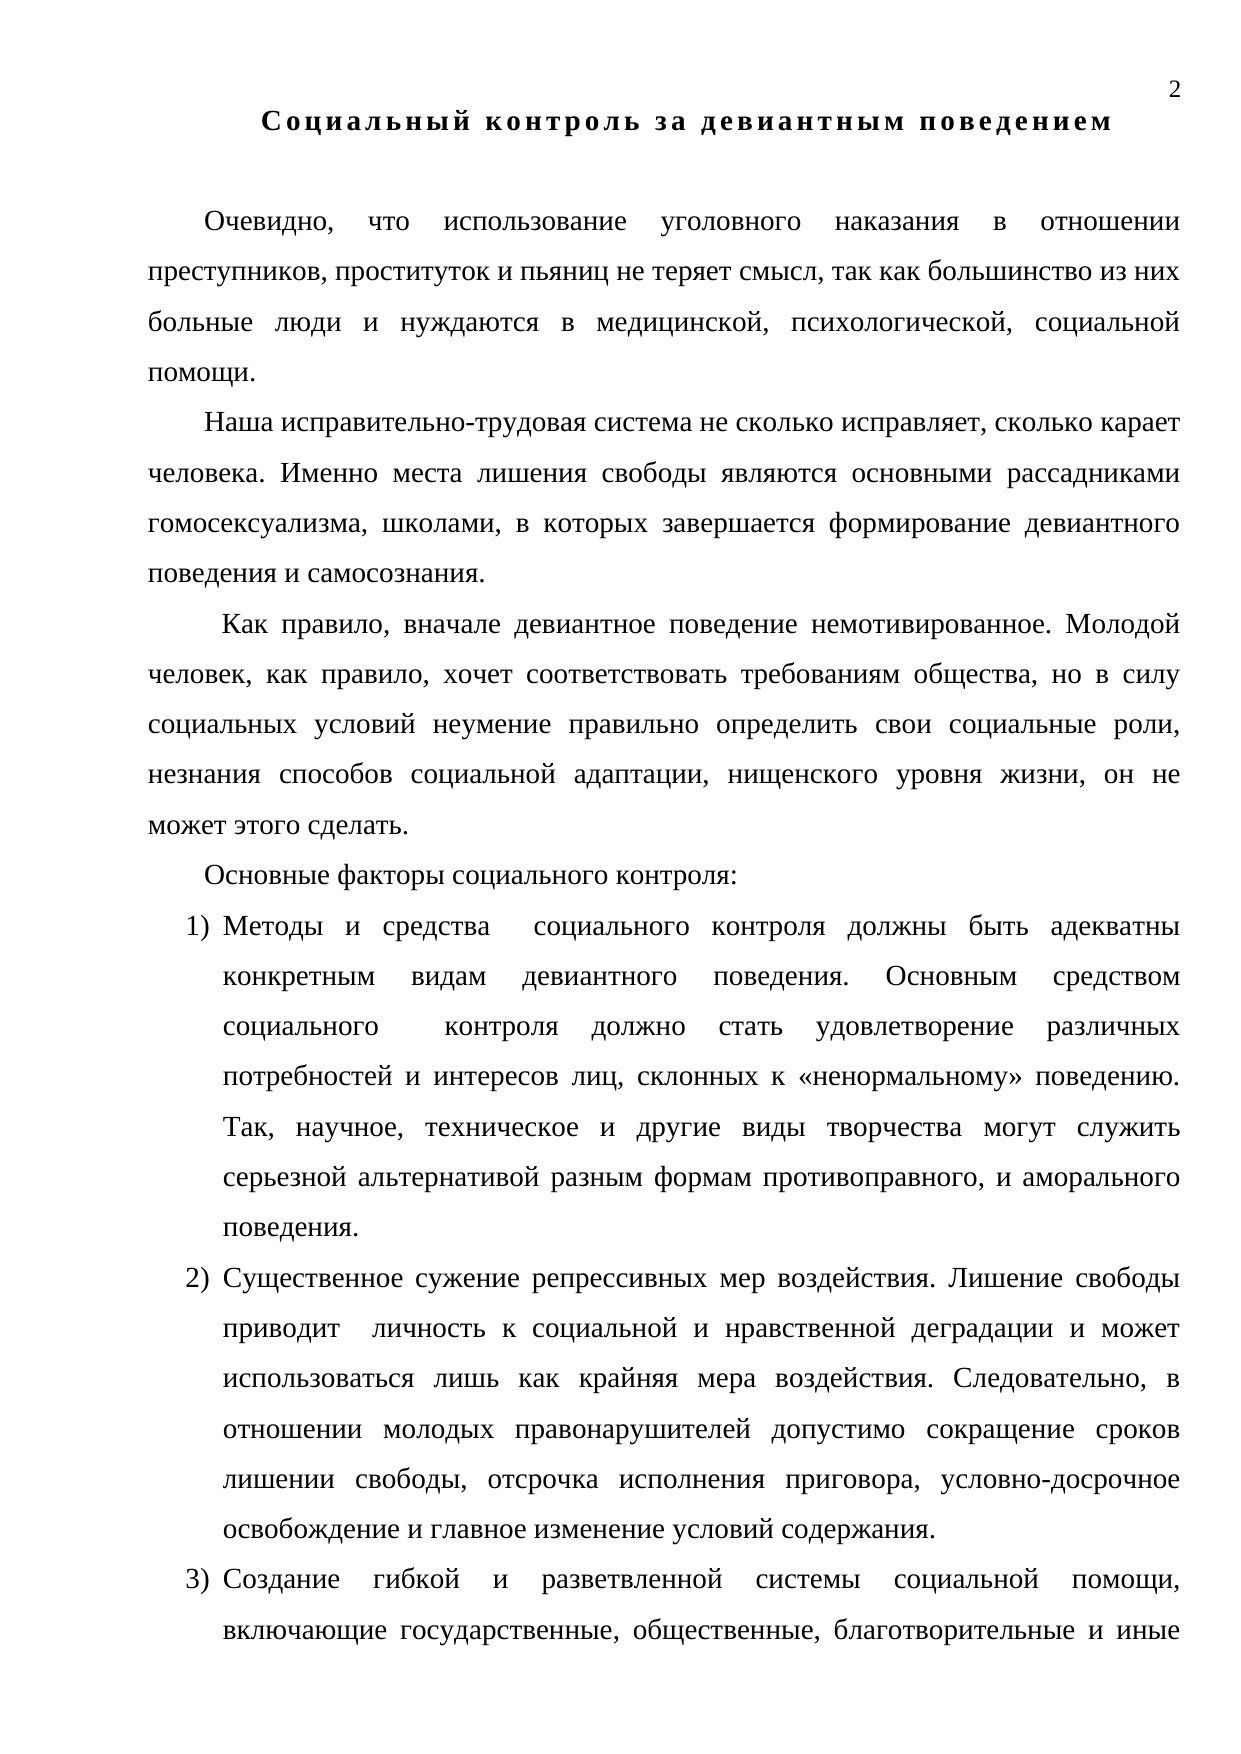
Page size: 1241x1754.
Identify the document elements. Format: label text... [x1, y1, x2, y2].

list Методы и средства социального контроля должны быть адекватны конкретным видам девиантного поведения. Основным средством социального контроля должно стать удовлетворение различных потребностей и интересов лиц, склонных к «ненормальному» поведению. Так, научное, техническое и другие виды творчества могут служить серьезной альтернативой разным формам противоправного, и аморального поведения. [185, 908, 1181, 1243]
text Как правило, вначале девиантное поведение немотивированное. Молодой человек, как правило, хочет соответствовать требованиям общества, но в силу социальных условий неумение правильно определить свои социальные роли, незнания способов социальной адаптации, нищенского уровня жизни, он не может этого сделать. [148, 606, 1181, 841]
text Очевидно, что использование уголовного наказания в отношении преступников, проституток и пьяниц не теряет смысл, так как большинство из них больные люди и нуждаются в медицинской, психологической, социальной помощи. [148, 203, 1181, 388]
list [185, 1562, 1181, 1646]
list Существенное сужение репрессивных мер воздействия. Лишение свободы приводит личность к социальной и нравственной деградации и может использоваться лишь как крайняя мера воздействия. Следовательно, в отношении молодых правонарушителей допустимо сокращение сроков лишении свободы, отсрочка исполнения приговора, условно-досрочное освобождение и главное изменение условий содержания. [185, 1260, 1181, 1545]
text Социальный контроль за девиантным поведением [148, 103, 1181, 136]
text Основные факторы социального контроля: [148, 857, 1181, 891]
text Наша исправительно-трудовая система не сколько исправляет, сколько карает человека. Именно места лишения свободы являются основными рассадниками гомосексуализма, школами, в которых завершается формирование девиантного поведения и самосознания. [148, 404, 1181, 589]
